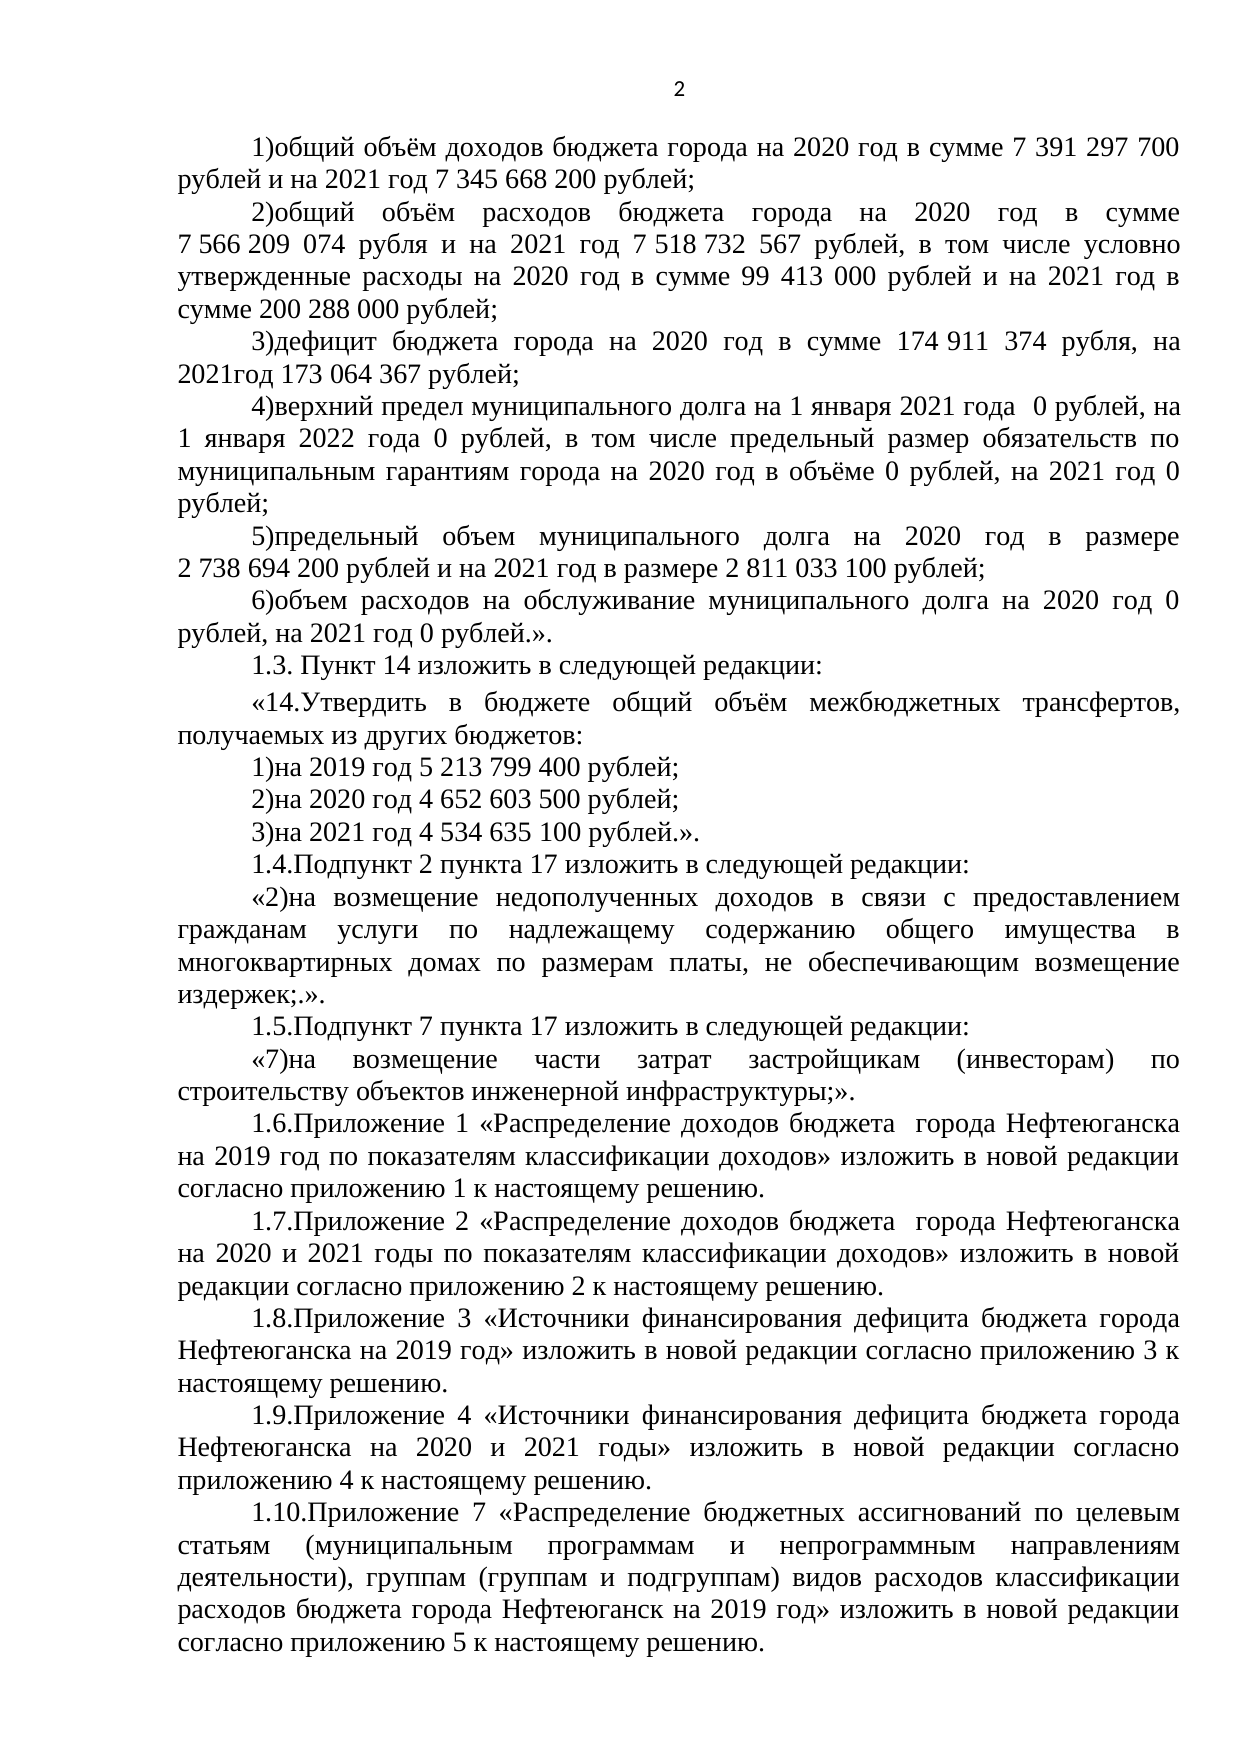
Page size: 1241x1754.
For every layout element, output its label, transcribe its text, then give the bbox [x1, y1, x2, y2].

text 1)общий объём доходов бюджета города на 2020 год в сумме 7 391 297 700 рублей и на 2021 год 7 345 668 200 рублей; [177, 130, 1181, 195]
text 1.6.Приложение 1 «Распределение доходов бюджета города Нефтеюганска на 2019 год по показателям классификации доходов» изложить в новой редакции согласно приложению 1 к настоящему решению. [177, 1107, 1181, 1204]
text 3)на 2021 год 4 534 635 100 рублей.». [177, 815, 1181, 847]
text 6)объем расходов на обслуживание муниципального долга на 2020 год 0 рублей, на 2021 год 0 рублей.». [177, 583, 1181, 648]
text 2)на 2020 год 4 652 603 500 рублей; [177, 783, 1181, 815]
text 1.8.Приложение 3 «Источники финансирования дефицита бюджета города Нефтеюганска на 2019 год» изложить в новой редакции согласно приложению 3 к настоящему решению. [177, 1301, 1181, 1398]
text «2)на возмещение недополученных доходов в связи с предоставлением гражданам услуги по надлежащему содержанию общего имущества в многоквартирных домах по размерам платы, не обеспечивающим возмещение издержек;.». [177, 880, 1181, 1009]
text 1.3. Пункт 14 изложить в следующей редакции: [177, 648, 1181, 681]
text 1.9.Приложение 4 «Источники финансирования дефицита бюджета города Нефтеюганска на 2020 и 2021 годы» изложить в новой редакции согласно приложению 4 к настоящему решению. [177, 1398, 1181, 1495]
text 1.5.Подпункт 7 пункта 17 изложить в следующей редакции: [177, 1009, 1181, 1042]
text 1.4.Подпункт 2 пункта 17 изложить в следующей редакции: [177, 847, 1181, 880]
text 1.7.Приложение 2 «Распределение доходов бюджета города Нефтеюганска на 2020 и 2021 годы по показателям классификации доходов» изложить в новой редакции согласно приложению 2 к настоящему решению. [177, 1204, 1181, 1301]
text 4)верхний предел муниципального долга на 1 января 2021 года 0 рублей, на 1 января 2022 года 0 рублей, в том числе предельный размер обязательств по муниципальным гарантиям города на 2020 год в объёме 0 рублей, на 2021 год 0 рублей; [177, 389, 1181, 519]
text «14.Утвердить в бюджете общий объём межбюджетных трансфертов, получаемых из других бюджетов: [177, 685, 1181, 750]
text «7)на возмещение части затрат застройщикам (инвесторам) по строительству объектов инженерной инфраструктуры;». [177, 1042, 1181, 1107]
text 1)на 2019 год 5 213 799 400 рублей; [177, 750, 1181, 783]
text 3)дефицит бюджета города на 2020 год в сумме 174 911 374 рубля, на 2021год 173 064 367 рублей; [177, 324, 1181, 389]
text 1.10.Приложение 7 «Распределение бюджетных ассигнований по целевым статьям (муниципальным программам и непрограммным направлениям деятельности), группам (группам и подгруппам) видов расходов классификации расходов бюджета города Нефтеюганск на 2019 год» изложить в новой редакции согласно приложению 5 к настоящему решению. [177, 1495, 1181, 1657]
text 2)общий объём расходов бюджета города на 2020 год в сумме 7 566 209 074 рубля и на 2021 год 7 518 732 567 рублей, в том числе условно утвержденные расходы на 2020 год в сумме 99 413 000 рублей и на 2021 год в сумме 200 288 000 рублей; [177, 195, 1181, 324]
text 5)предельный объем муниципального долга на 2020 год в размере 2 738 694 200 рублей и на 2021 год в размере 2 811 033 100 рублей; [177, 519, 1181, 583]
